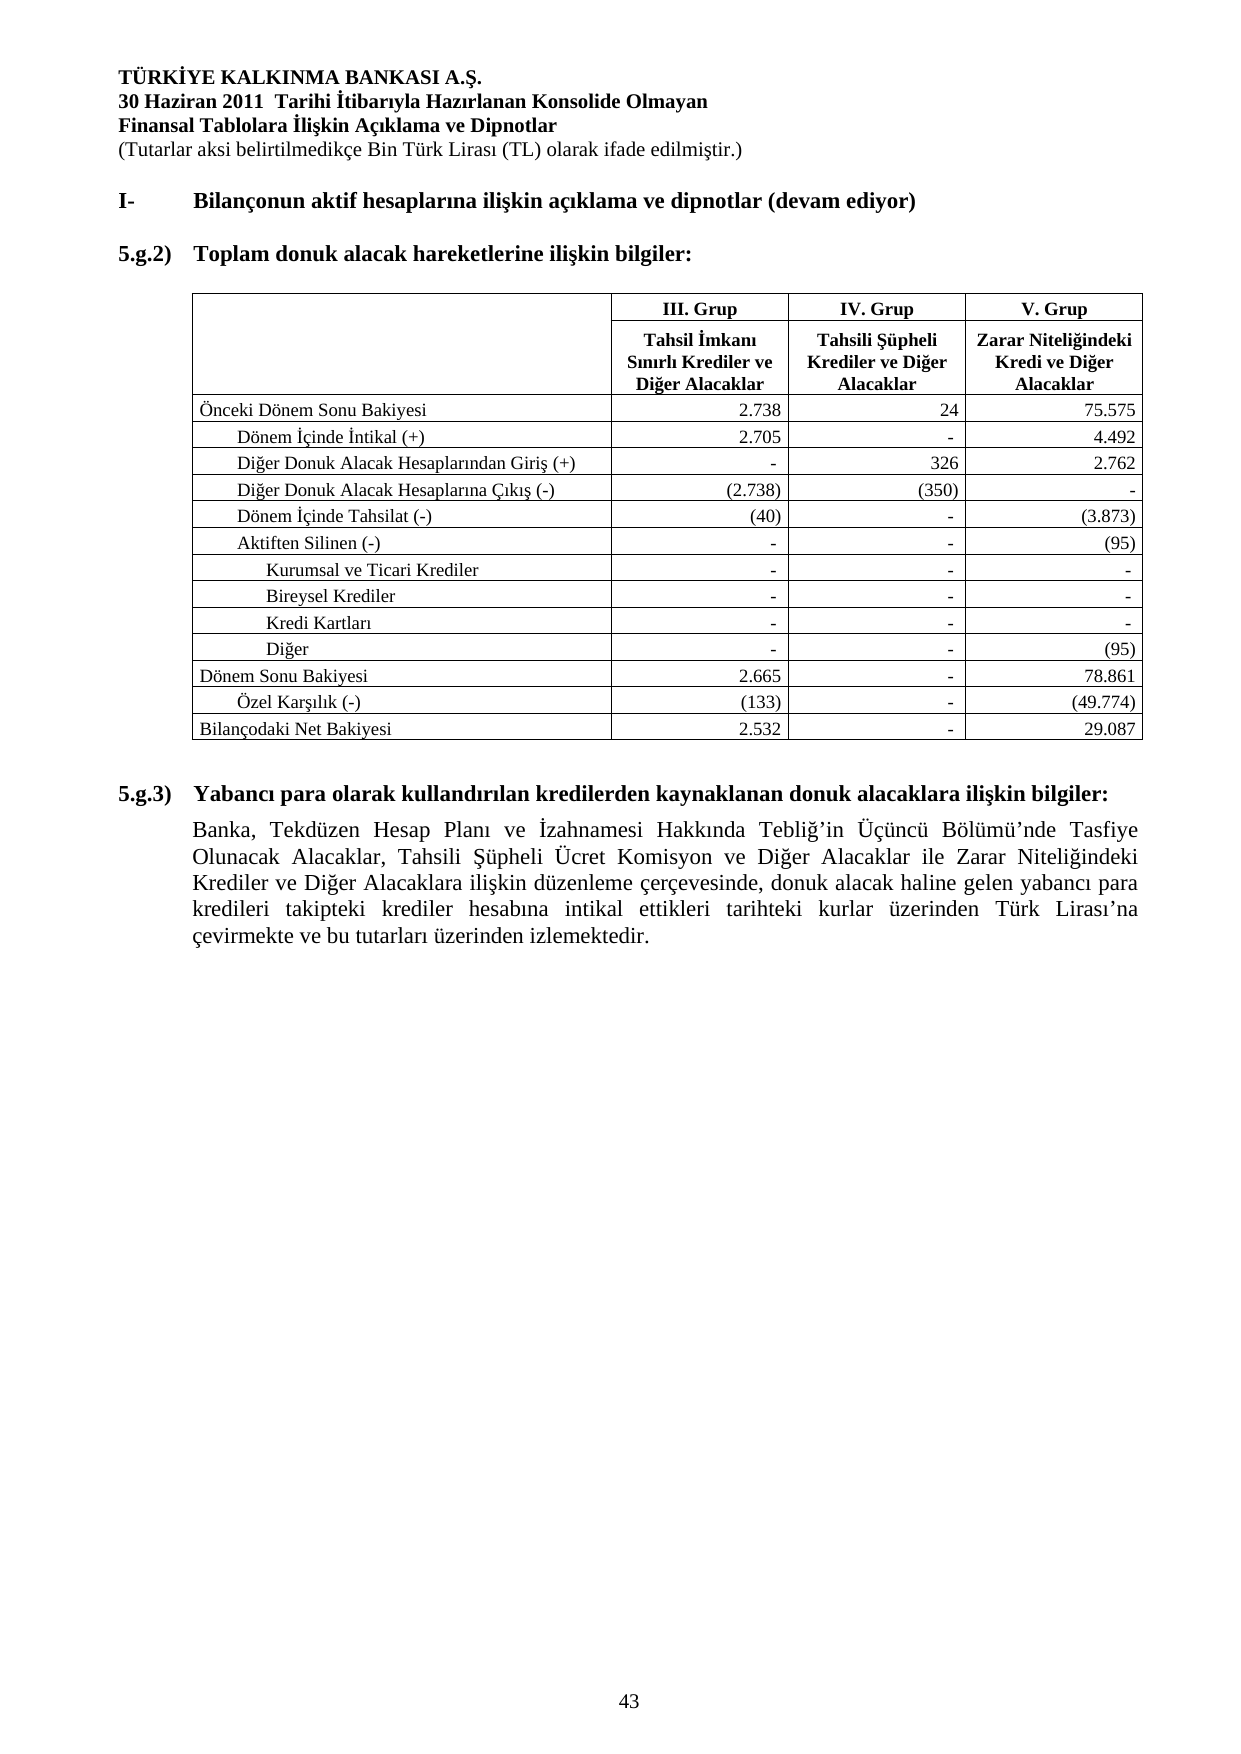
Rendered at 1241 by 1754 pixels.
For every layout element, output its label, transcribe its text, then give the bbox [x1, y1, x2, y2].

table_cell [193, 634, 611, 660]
text I- Bilançonun aktif hesaplarına ilişkin açıklama ve dipnotlar (devam ediyor) [118, 188, 1140, 214]
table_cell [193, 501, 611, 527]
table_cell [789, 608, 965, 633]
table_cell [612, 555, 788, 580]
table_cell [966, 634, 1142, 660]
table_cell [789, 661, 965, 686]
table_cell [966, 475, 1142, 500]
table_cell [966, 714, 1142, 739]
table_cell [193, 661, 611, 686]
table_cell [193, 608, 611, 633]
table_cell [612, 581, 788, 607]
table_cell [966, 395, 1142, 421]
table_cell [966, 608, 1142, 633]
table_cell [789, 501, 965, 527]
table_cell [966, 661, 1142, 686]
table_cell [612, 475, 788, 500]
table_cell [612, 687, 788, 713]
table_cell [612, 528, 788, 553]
text 5.g.2) Toplam donuk alacak hareketlerine ilişkin bilgiler: [118, 240, 1140, 267]
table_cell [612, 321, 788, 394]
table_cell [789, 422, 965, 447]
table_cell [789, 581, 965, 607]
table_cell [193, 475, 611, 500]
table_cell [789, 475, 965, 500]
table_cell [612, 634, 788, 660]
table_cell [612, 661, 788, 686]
text Banka, Tekdüzen Hesap Planı ve İzahnamesi Hakkında Tebliğ’in Üçüncü Bölümü’nde Tasfiye Olunacak Alacaklar, Tahsili Şüpheli Ücret Komisyon ve Diğer Alacaklar ile Zarar Niteliğindeki Krediler ve Diğer Alacaklara ilişkin düzenleme çerçevesinde, donuk alacak haline gelen yabancı para kredileri takipteki krediler hesabına intikal ettikleri tarihteki kurlar üzerinden Türk Lirası’na çevirmekte ve bu tutarları üzerinden izlemektedir. [192, 816, 1140, 948]
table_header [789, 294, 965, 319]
text 5.g.3) Yabancı para olarak kullandırılan kredilerden kaynaklanan donuk alacaklara ilişkin bilgiler: [118, 779, 1140, 806]
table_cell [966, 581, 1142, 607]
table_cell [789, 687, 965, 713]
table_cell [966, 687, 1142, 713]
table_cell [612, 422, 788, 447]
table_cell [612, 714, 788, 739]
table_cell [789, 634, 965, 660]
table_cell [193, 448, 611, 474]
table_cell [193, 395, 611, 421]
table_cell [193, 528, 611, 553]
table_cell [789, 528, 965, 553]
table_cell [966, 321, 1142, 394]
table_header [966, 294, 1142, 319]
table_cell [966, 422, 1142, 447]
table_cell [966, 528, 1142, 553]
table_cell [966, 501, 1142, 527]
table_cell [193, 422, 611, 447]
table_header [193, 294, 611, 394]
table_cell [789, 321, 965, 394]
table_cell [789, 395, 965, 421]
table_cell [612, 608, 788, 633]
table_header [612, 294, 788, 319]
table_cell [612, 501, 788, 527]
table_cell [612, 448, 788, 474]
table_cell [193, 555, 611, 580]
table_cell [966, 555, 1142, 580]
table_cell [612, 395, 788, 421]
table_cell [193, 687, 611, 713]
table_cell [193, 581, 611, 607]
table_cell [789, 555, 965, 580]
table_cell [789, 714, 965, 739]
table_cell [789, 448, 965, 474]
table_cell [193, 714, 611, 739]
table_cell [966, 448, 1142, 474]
